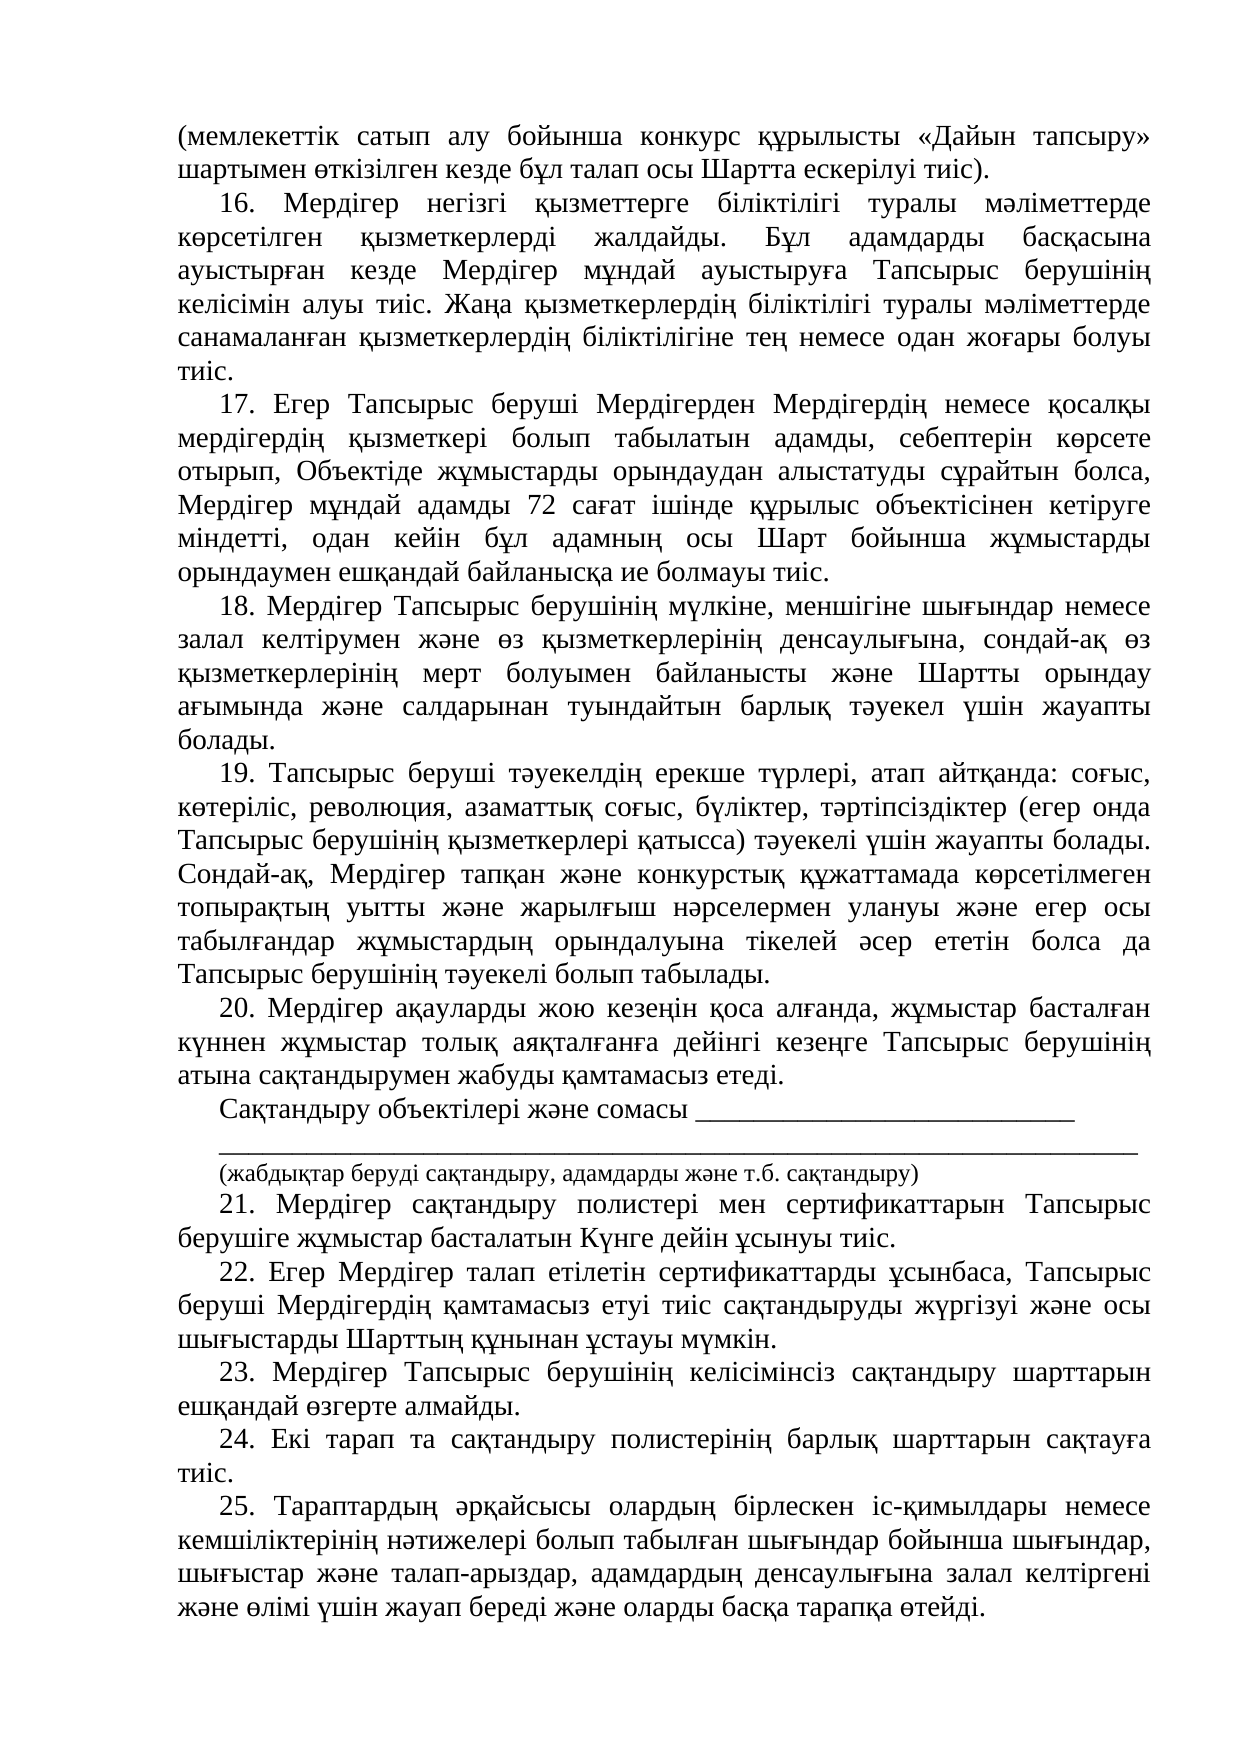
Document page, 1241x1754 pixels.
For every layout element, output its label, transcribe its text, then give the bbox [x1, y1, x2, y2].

text 19. Тапсырыс беруші тәуекелдің ерекше түрлері, атап айтқанда: соғыс, көтеріліс, революция, азаматтық соғыс, бүліктер, тәртіпсіздіктер (егер онда Тапсырыс берушінің қызметкерлері қатысса) тәуекелі үшін жауапты болады. Сондай-ақ, Мердігер тапқан және конкурстық құжаттамада көрсетілмеген топырақтың уытты және жарылғыш нәрселермен улануы және егер осы табылғандар жұмыстардың орындалуына тікелей әсер ететін болса да Тапсырыс берушінің тәуекелі болып табылады. [177, 755, 1152, 990]
text Сақтандыру объектілері және сомасы __________________________ [177, 1091, 1152, 1124]
text 20. Мердігер ақауларды жою кезеңін қоса алғанда, жұмыстар басталған күннен жұмыстар толық аяқталғанға дейінгі кезеңге Тапсырыс берушінің атына сақтандырумен жабуды қамтамасыз етеді. [177, 990, 1152, 1091]
text (жабдықтар беруді сақтандыру, адамдарды және т.б. сақтандыру) [177, 1158, 1152, 1187]
text 16. Мердігер негізгі қызметтерге біліктілігі туралы мәліметтерде көрсетілген қызметкерлерді жалдайды. Бұл адамдарды басқасына ауыстырған кезде Мердігер мұндай ауыстыруға Тапсырыс берушінің келісімін алуы тиіс. Жаңа қызметкерлердің біліктілігі туралы мәліметтерде санамаланған қызметкерлердің біліктілігіне тең немесе одан жоғары болуы тиіс. [177, 185, 1152, 386]
text 23. Мердігер Тапсырыс берушінің келісімінсіз сақтандыру шарттарын ешқандай өзгерте алмайды. [177, 1354, 1152, 1421]
text 21. Мердігер сақтандыру полистері мен сертификаттарын Тапсырыс берушіге жұмыстар басталатын Күнге дейін ұсынуы тиіс. [177, 1187, 1152, 1254]
text _______________________________________________________________ [177, 1124, 1152, 1158]
text 17. Егер Тапсырыс беруші Мердігерден Мердігердің немесе қосалқы мердігердің қызметкері болып табылатын адамды, себептерін көрсете отырып, Объектіде жұмыстарды орындаудан алыстатуды сұрайтын болса, Мердігер мұндай адамды 72 сағат ішінде құрылыс объектісінен кетіруге міндетті, одан кейін бұл адамның осы Шарт бойынша жұмыстарды орындаумен ешқандай байланысқа ие болмауы тиіс. [177, 386, 1152, 588]
text 24. Екі тарап та сақтандыру полистерінің барлық шарттарын сақтауға тиіс. [177, 1421, 1152, 1488]
text 22. Егер Мердігер талап етілетін сертификаттарды ұсынбаса, Тапсырыс беруші Мердігердің қамтамасыз етуі тиіс сақтандыруды жүргізуі және осы шығыстарды Шарттың құнынан ұстауы мүмкін. [177, 1254, 1152, 1354]
text 18. Мердігер Тапсырыс берушінің мүлкіне, меншігіне шығындар немесе залал келтірумен және өз қызметкерлерінің денсаулығына, сондай-ақ өз қызметкерлерінің мерт болуымен байланысты және Шартты орындау ағымында және салдарынан туындайтын барлық тәуекел үшін жауапты болады. [177, 588, 1152, 755]
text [177, 118, 1152, 185]
text 25. Тараптардың әрқайсысы олардың бірлескен іс-қимылдары немесе кемшіліктерінің нәтижелері болып табылған шығындар бойынша шығындар, шығыстар және талап-арыздар, адамдардың денсаулығына залал келтіргені және өлімі үшін жауап береді және оларды басқа тарапқа өтейді. [177, 1488, 1152, 1623]
